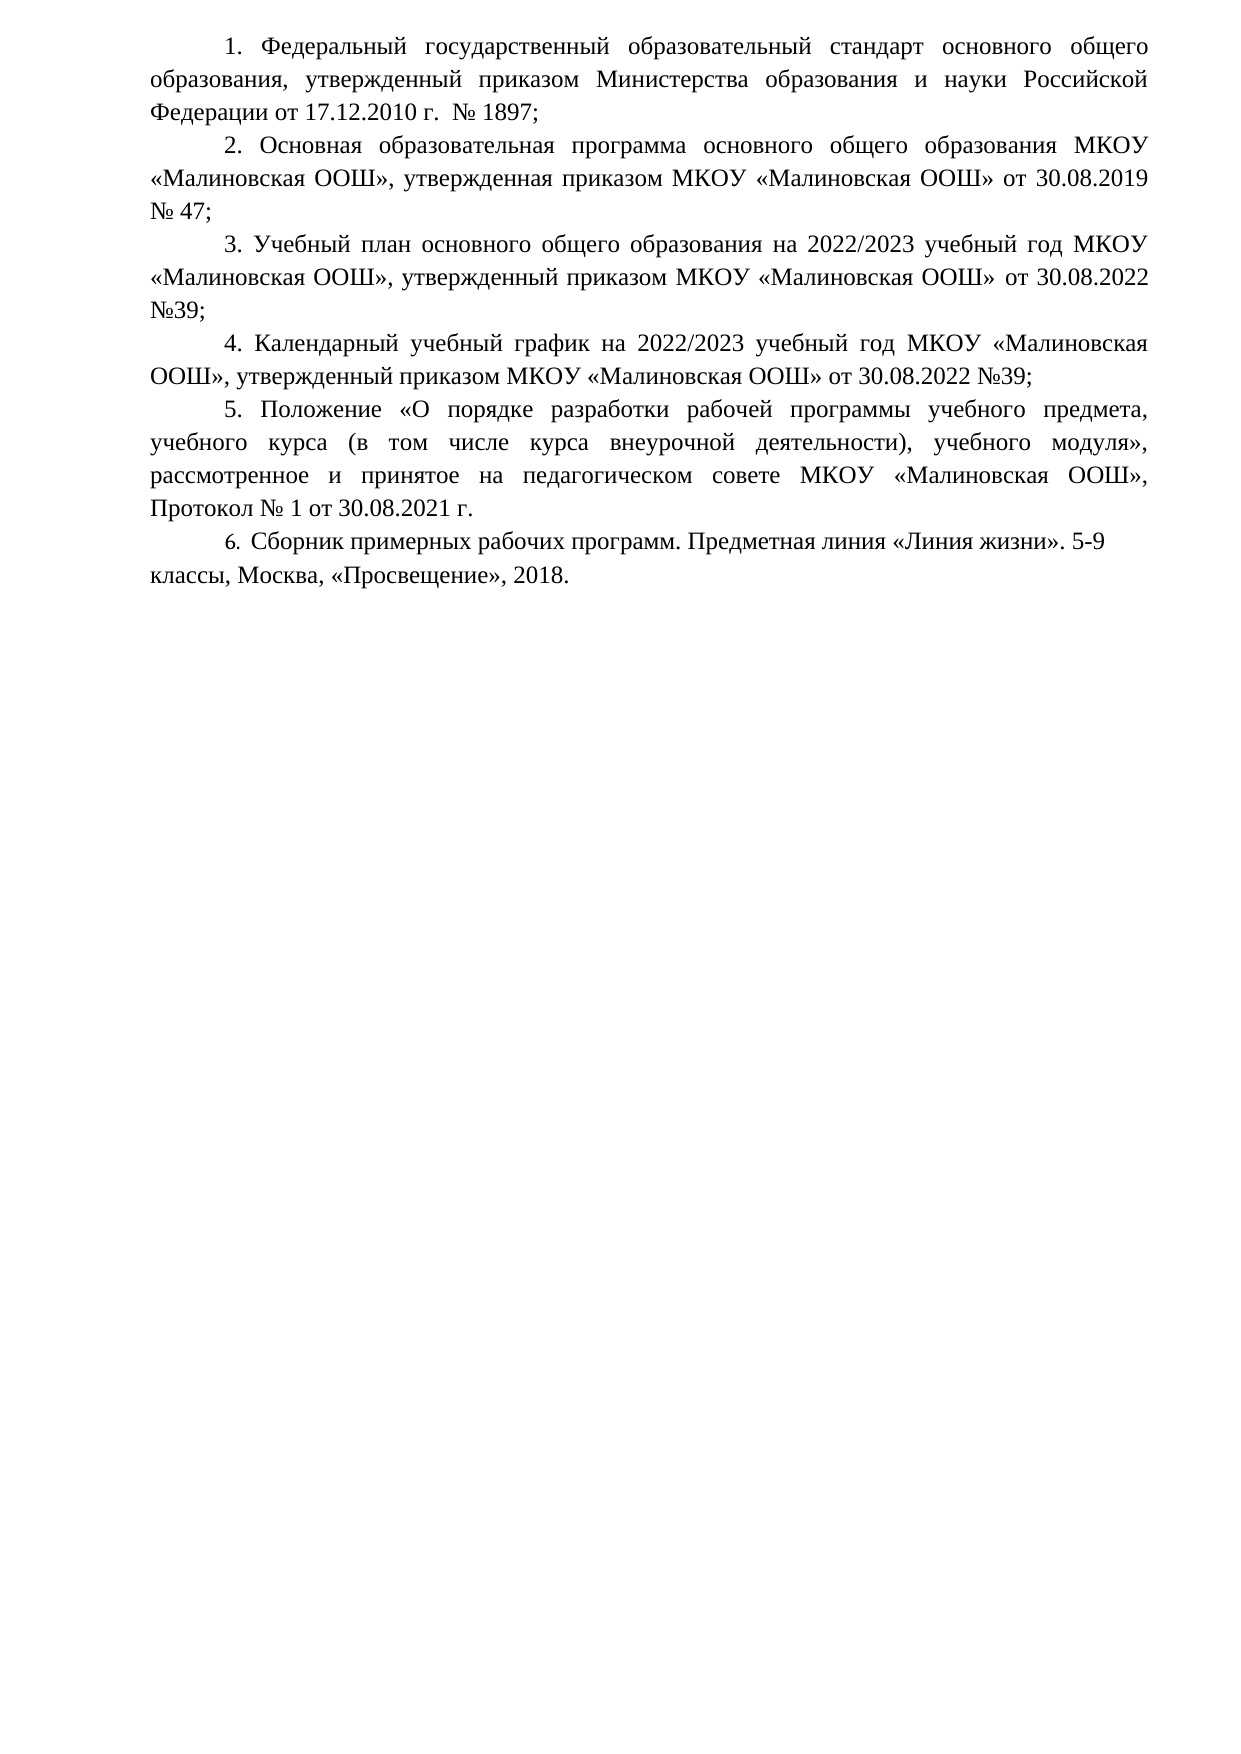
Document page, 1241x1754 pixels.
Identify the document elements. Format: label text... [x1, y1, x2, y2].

text 3. Учебный план основного общего образования на 2022/2023 учебный год МКОУ «Малиновская ООШ», утвержденный приказом МКОУ «Малиновская ООШ» от 30.08.2022 №39; [150, 229, 1149, 324]
text 1. Федеральный государственный образовательный стандарт основного общего образования, утвержденный приказом Министерства образования и науки Российской Федерации от 17.12.2010 г. № 1897; [150, 31, 1149, 126]
text 2. Основная образовательная программа основного общего образования МКОУ «Малиновская ООШ», утвержденная приказом МКОУ «Малиновская ООШ» от 30.08.2019 № 47; [150, 130, 1149, 225]
text 4. Календарный учебный график на 2022/2023 учебный год МКОУ «Малиновская ООШ», утвержденный приказом МКОУ «Малиновская ООШ» от 30.08.2022 №39; [150, 328, 1149, 390]
text 6. Сборник примерных рабочих программ. Предметная линия «Линия жизни». 5-9 классы, Москва, «Просвещение», 2018. [150, 526, 1149, 588]
list 5. Положение «О порядке разработки рабочей программы учебного предмета, учебного курса (в том числе курса внеурочной деятельности), учебного модуля», рассмотренное и принятое на педагогическом совете МКОУ «Малиновская ООШ», Протокол № 1 от 30.08.2021 г. [150, 394, 1149, 522]
